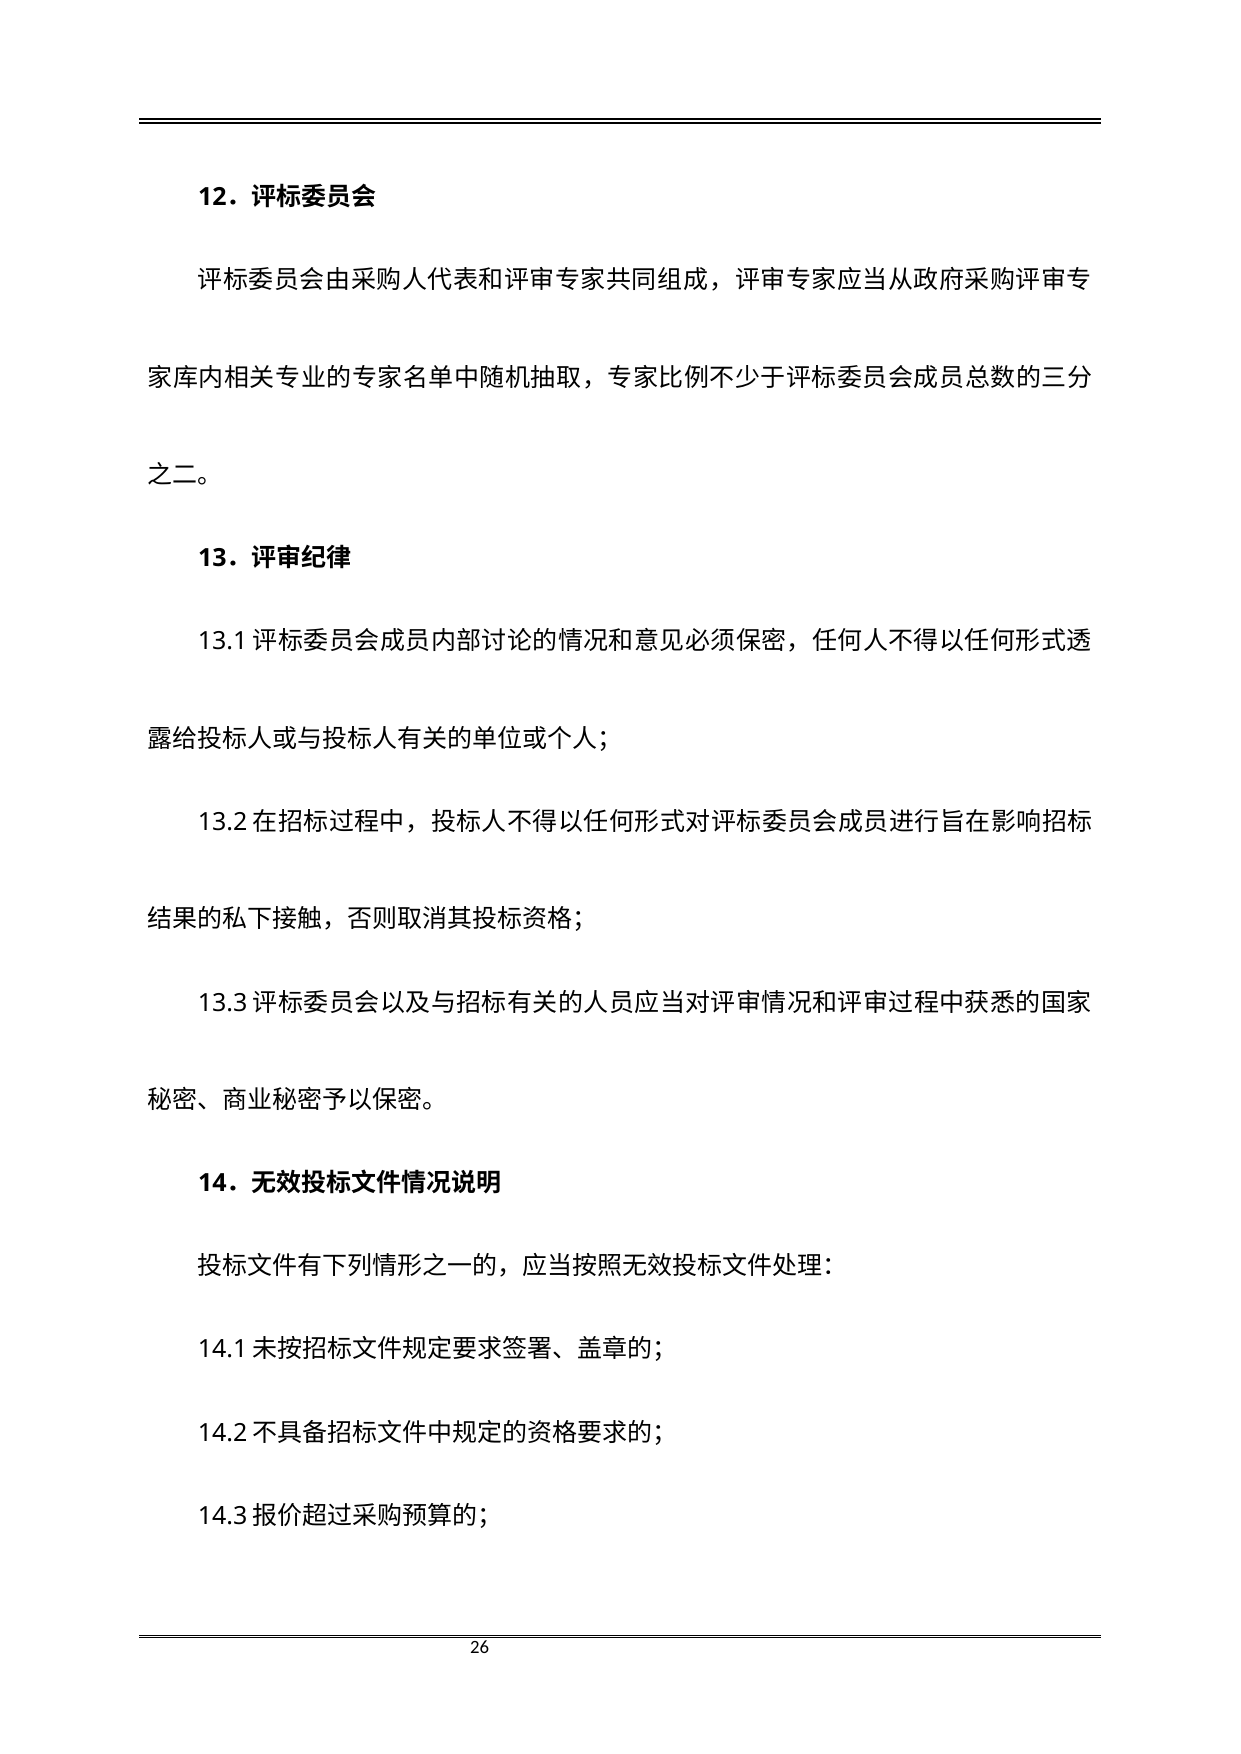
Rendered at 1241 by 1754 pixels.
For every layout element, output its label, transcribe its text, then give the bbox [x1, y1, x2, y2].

text 13．评审纪律 [148, 523, 1093, 588]
text 13.3评标委员会以及与招标有关的人员应当对评审情况和评审过程中获悉的国家秘密、商业秘密予以保密。 [148, 968, 1093, 1130]
text 13.2在招标过程中，投标人不得以任何形式对评标委员会成员进行旨在影响招标结果的私下接触，否则取消其投标资格； [148, 787, 1093, 949]
text 14．无效投标文件情况说明 [148, 1148, 1093, 1213]
text 14.2不具备招标文件中规定的资格要求的； [148, 1398, 1093, 1463]
text 13.1评标委员会成员内部讨论的情况和意见必须保密，任何人不得以任何形式透露给投标人或与投标人有关的单位或个人； [148, 606, 1093, 769]
text 14.1未按招标文件规定要求签署、盖章的； [148, 1314, 1093, 1379]
text 评标委员会由采购人代表和评审专家共同组成，评审专家应当从政府采购评审专家库内相关专业的专家名单中随机抽取，专家比例不少于评标委员会成员总数的三分之二。 [148, 245, 1093, 505]
text 投标文件有下列情形之一的，应当按照无效投标文件处理： [148, 1231, 1093, 1296]
text 14.3报价超过采购预算的； [148, 1481, 1093, 1546]
text 12．评标委员会 [148, 162, 1093, 227]
